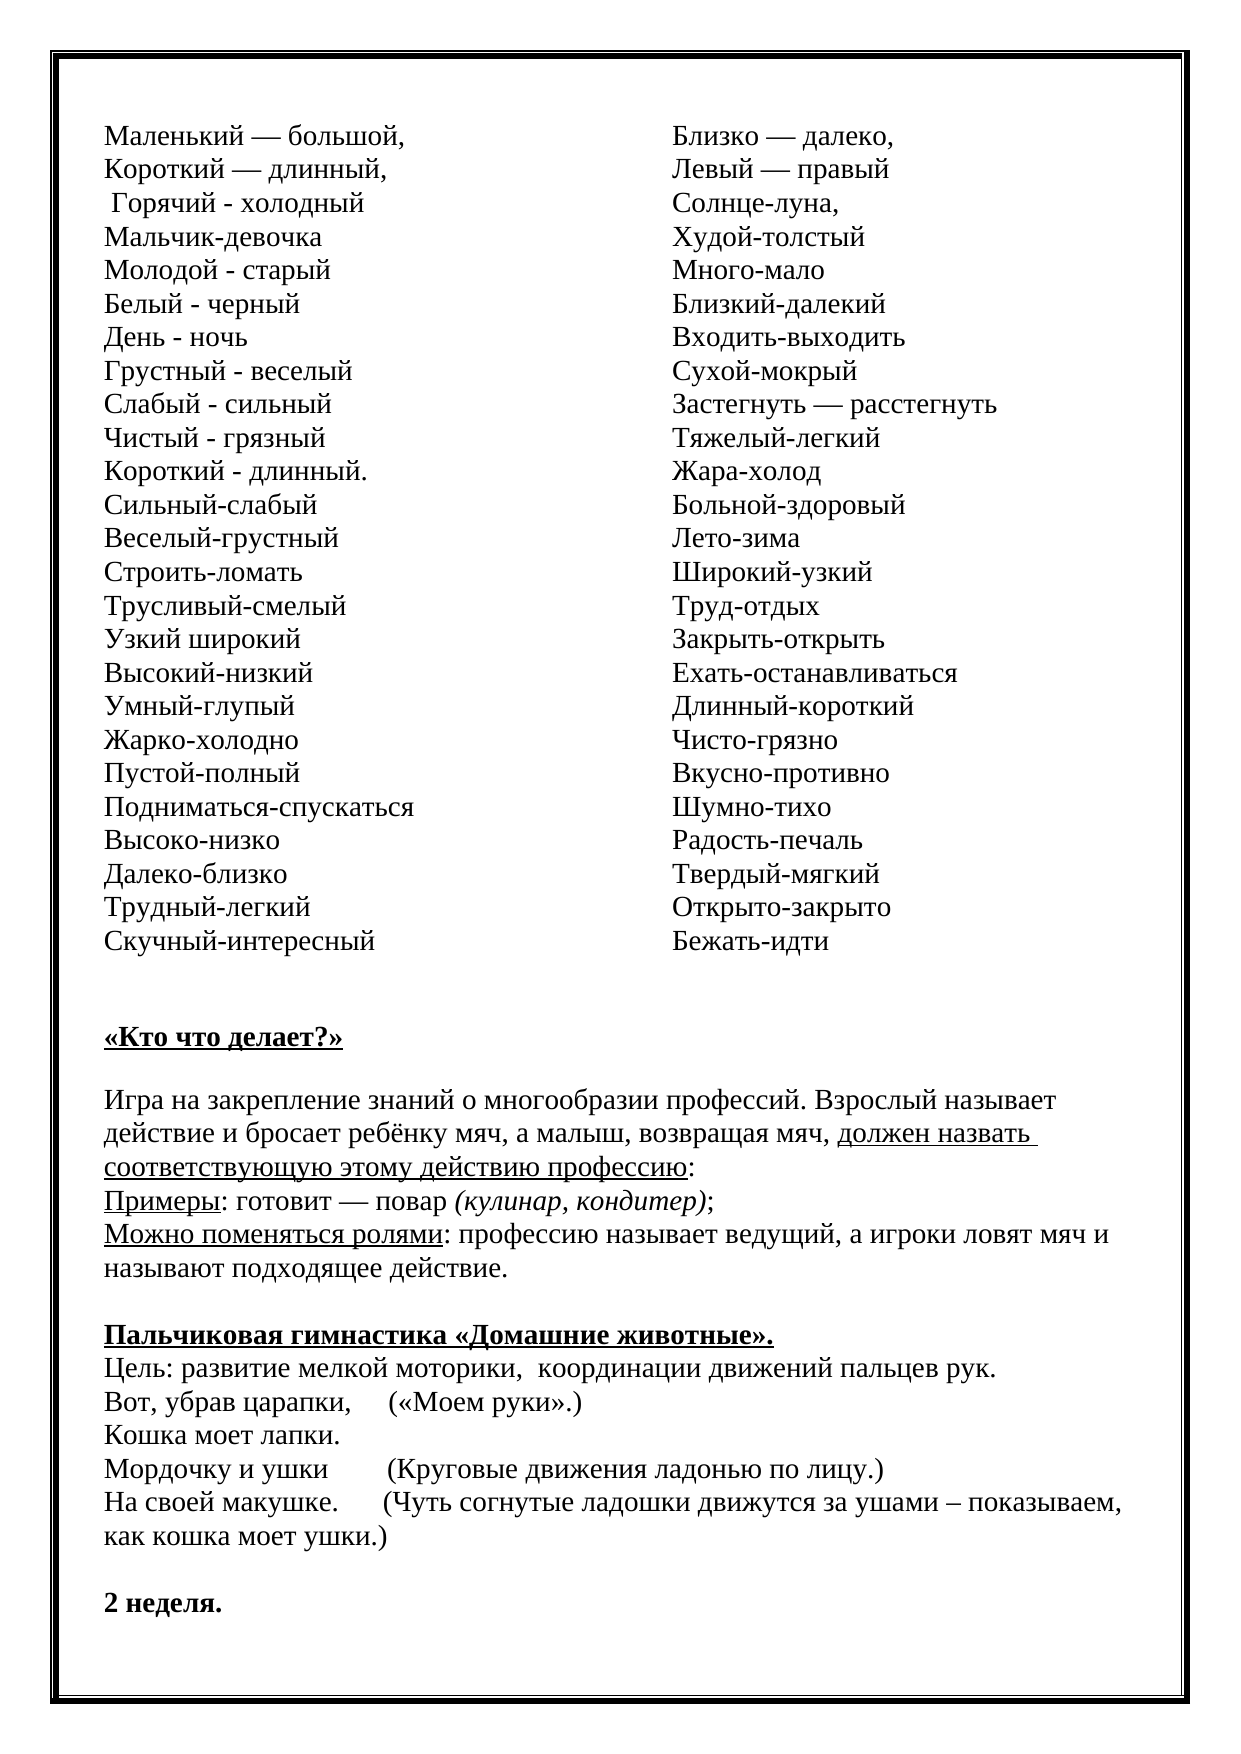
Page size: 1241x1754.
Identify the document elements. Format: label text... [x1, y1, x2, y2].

text Трусливый-смелый [103, 588, 569, 621]
text Высоко-низко [103, 822, 569, 856]
text Маленький — большой, [103, 118, 569, 152]
text Шумно-тихо [672, 789, 1137, 822]
text Короткий - длинный. [103, 453, 569, 487]
text Молодой - старый [103, 252, 569, 286]
text Белый - черный [103, 286, 569, 319]
text Слабый - сильный [103, 386, 569, 420]
text Больной-здоровый [672, 487, 1137, 521]
text Трудный-легкий [103, 889, 569, 923]
text «Кто что делает?» [103, 986, 1137, 1053]
text Мальчик-девочка [103, 219, 569, 252]
text Высокий-низкий [103, 655, 569, 688]
text Веселый-грустный [103, 521, 569, 554]
text День - ночь [103, 319, 569, 353]
text Пустой-полный [103, 755, 569, 789]
text Твердый-мягкий [672, 856, 1137, 889]
text Кошка моет лапки. [103, 1417, 1137, 1451]
text Скучный-интересный [103, 923, 569, 957]
text Длинный-короткий [672, 688, 1137, 722]
text Узкий широкий [103, 621, 569, 655]
text Близкий-далекий [672, 286, 1137, 319]
text 2 неделя. [103, 1585, 1137, 1619]
text Жара-холод [672, 453, 1137, 487]
text Ехать-останавливаться [672, 655, 1137, 688]
text Широкий-узкий [672, 554, 1137, 588]
text Мордочку и ушки (Круговые движения ладонью по лицу.) [103, 1451, 1137, 1484]
text Закрыть-открыть [672, 621, 1137, 655]
text Вот, убрав царапки, («Моем руки».) [103, 1384, 1137, 1417]
text Игра на закрепление знаний о многообразии профессий. Взрослый называет действие и бросает ребёнку мяч, а малыш, возвращая мяч, должен назвать соответствующую этому действию профессию: [103, 1082, 1137, 1183]
text Близко — далеко, [672, 118, 1137, 152]
text Труд-отдых [672, 588, 1137, 621]
text Далеко-близко [103, 856, 569, 889]
text Примеры: готовит — повар (кулинар, кондитер); [103, 1183, 1137, 1216]
text Строить-ломать [103, 554, 569, 588]
text Солнце-луна, [672, 185, 1137, 219]
text Левый — правый [672, 152, 1137, 185]
text Чисто-грязно [672, 722, 1137, 755]
text Входить-выходить [672, 319, 1137, 353]
text Умный-глупый [103, 688, 569, 722]
text Вкусно-противно [672, 755, 1137, 789]
text как кошка моет ушки.) [103, 1518, 1137, 1552]
text Бежать-идти [672, 923, 1137, 957]
text Цель: развитие мелкой моторики, координации движений пальцев рук. [103, 1350, 1137, 1384]
text На своей макушке. (Чуть согнутые ладошки движутся за ушами – показываем, [103, 1484, 1137, 1518]
text Радость-печаль [672, 822, 1137, 856]
text Открыто-закрыто [672, 889, 1137, 923]
text Жарко-холодно [103, 722, 569, 755]
text Сильный-слабый [103, 487, 569, 521]
text Худой-толстый [672, 219, 1137, 252]
text Застегнуть — расстегнуть [672, 386, 1137, 420]
text Можно поменяться ролями: профессию называет ведущий, а игроки ловят мяч и называют подходящее действие. [103, 1216, 1137, 1283]
text Короткий — длинный, [103, 152, 569, 185]
text Много-мало [672, 252, 1137, 286]
text Подниматься-спускаться [103, 789, 569, 822]
text Сухой-мокрый [672, 353, 1137, 386]
text Пальчиковая гимнастика «Домашние животные». [103, 1317, 1137, 1350]
text Лето-зима [672, 521, 1137, 554]
text Грустный - веселый [103, 353, 569, 386]
text Чистый - грязный [103, 420, 569, 453]
text Тяжелый-легкий [672, 420, 1137, 453]
text Горячий - холодный [103, 185, 569, 219]
